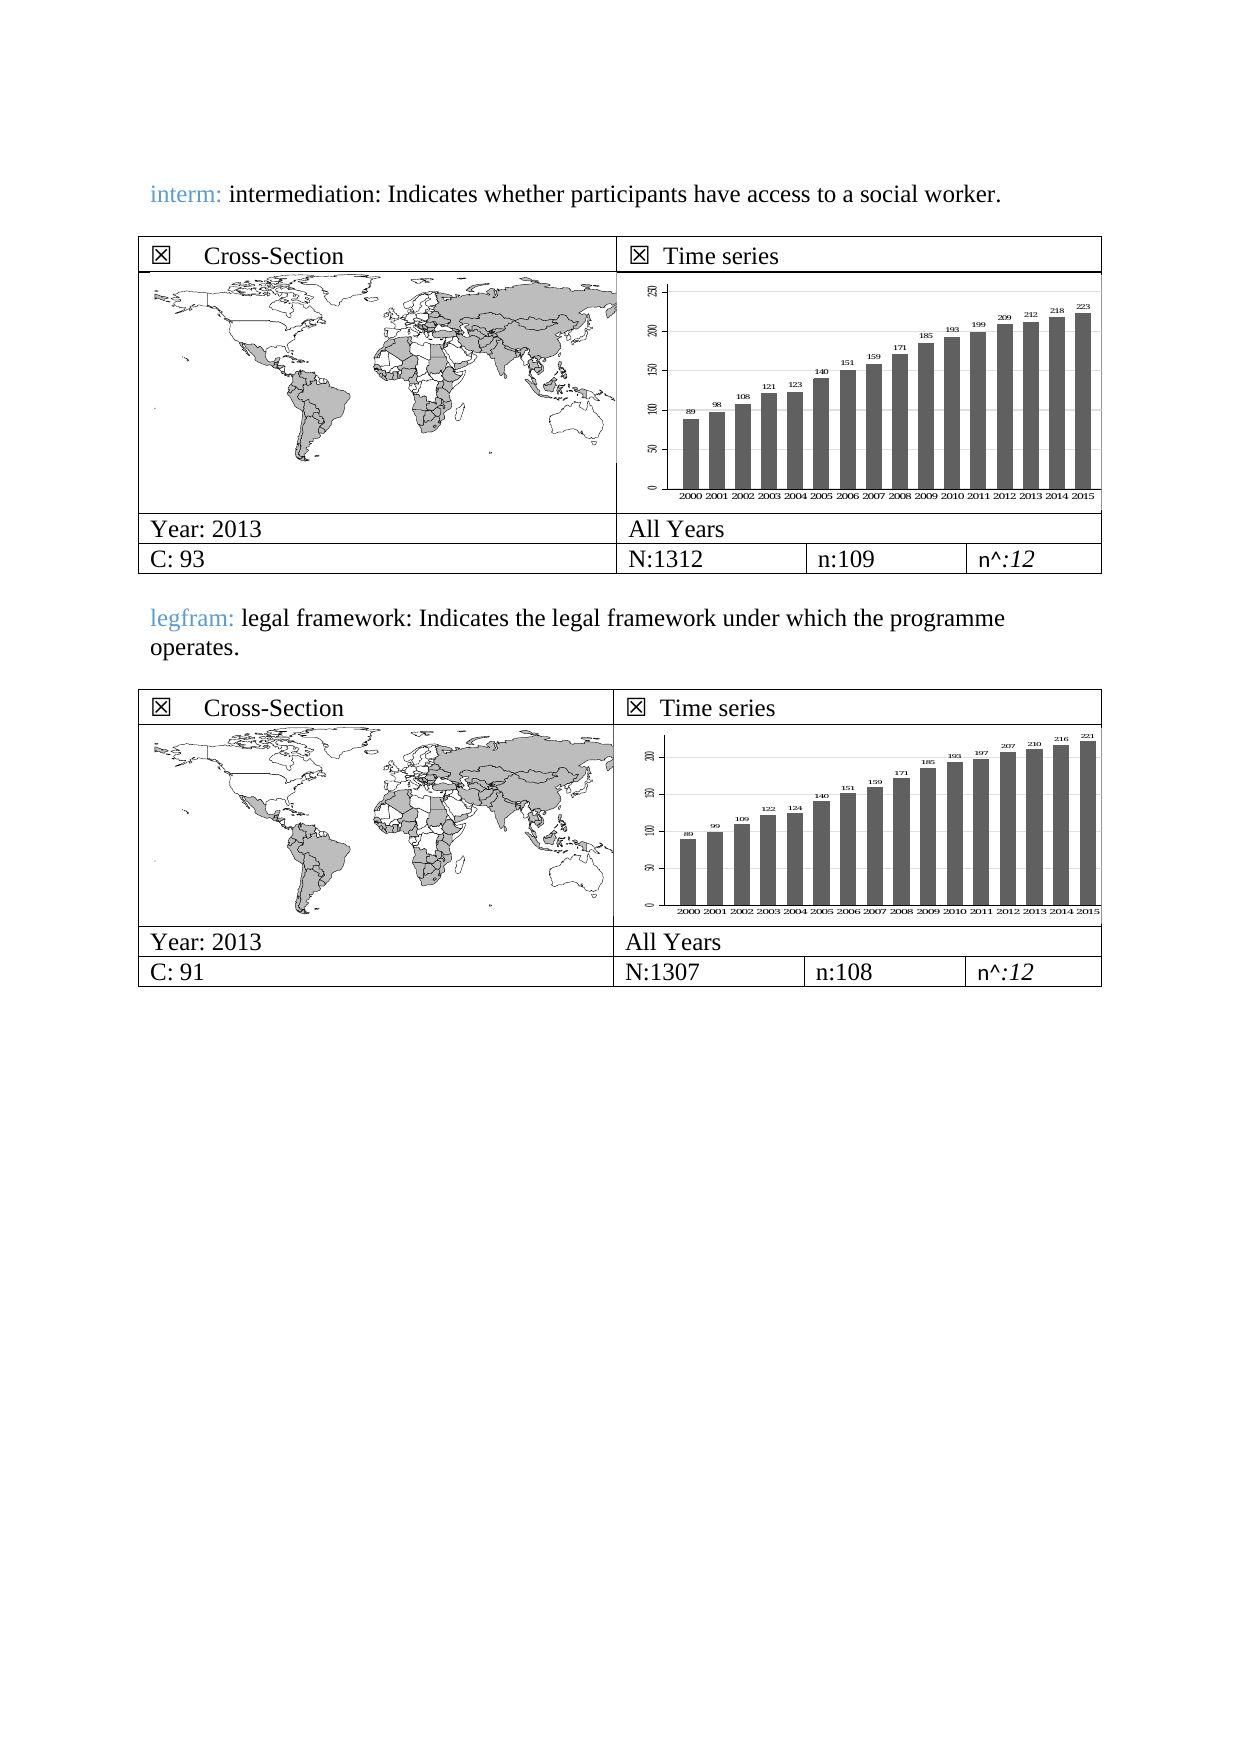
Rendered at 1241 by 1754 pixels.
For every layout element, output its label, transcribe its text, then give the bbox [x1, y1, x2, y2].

table_cell N:1312 [617, 544, 806, 573]
table_header ☒ Time series [614, 690, 1101, 724]
table_cell [139, 273, 616, 513]
table_cell C: 91 [139, 957, 613, 986]
text legfram: legal framework: Indicates the legal framework under which the programme operates. [150, 603, 1090, 660]
table_cell Year: 2013 [139, 927, 613, 956]
table_cell Year: 2013 [139, 514, 616, 543]
table_cell C: 93 [139, 544, 616, 573]
table_cell [617, 273, 1101, 513]
table_header ☒ Cross-Section [139, 690, 613, 724]
table_header ☒ Cross-Section [139, 237, 616, 271]
text interm: intermediation: Indicates whether participants have access to a social worker. [150, 179, 1090, 207]
table_cell [614, 725, 1101, 926]
table_cell N:1307 [614, 957, 804, 986]
table_cell n^:12 [967, 544, 1101, 573]
table_cell All Years [614, 927, 1101, 956]
table_header ☒ Time series [617, 237, 1101, 271]
table_cell [139, 725, 613, 926]
table_cell n:108 [805, 957, 965, 986]
table_cell All Years [617, 514, 1101, 543]
table_cell n^:12 [966, 957, 1101, 986]
table_cell n:109 [807, 544, 966, 573]
